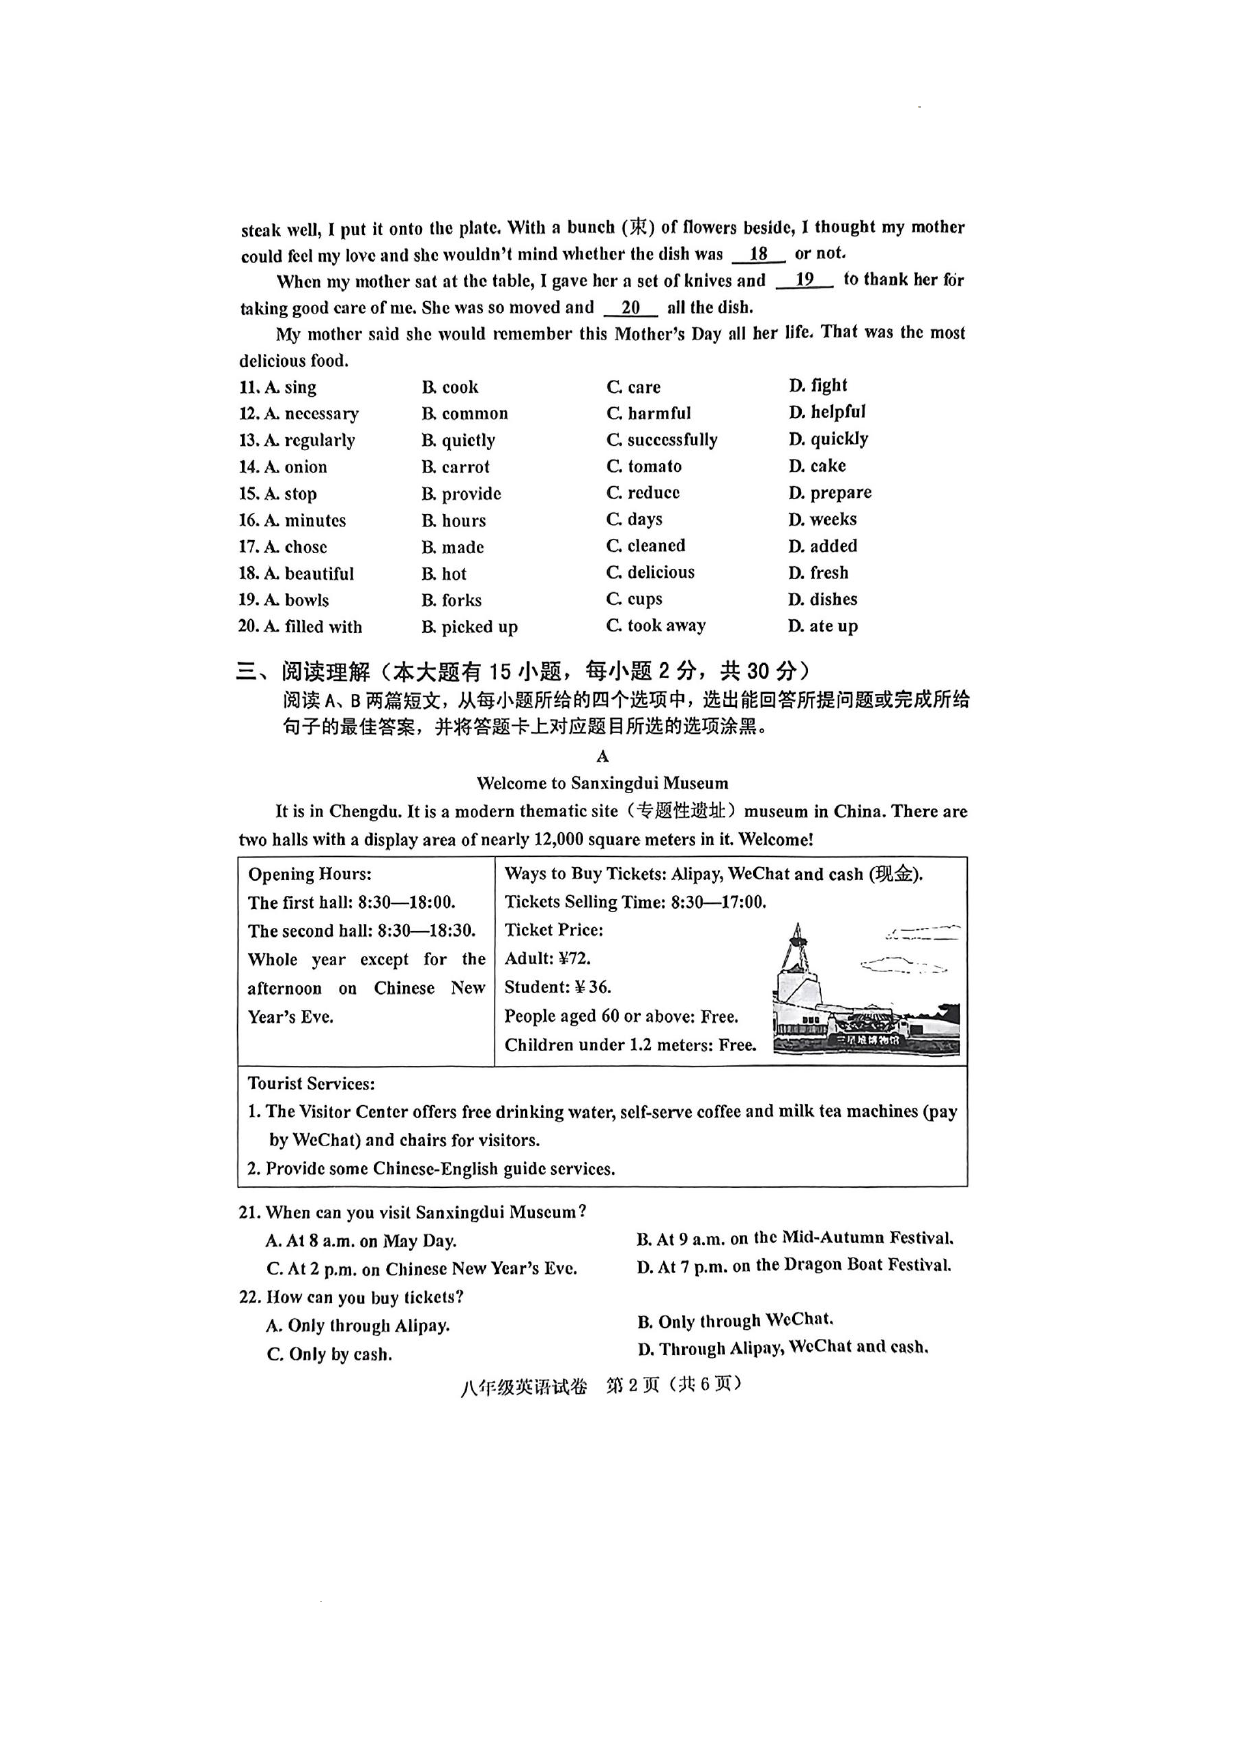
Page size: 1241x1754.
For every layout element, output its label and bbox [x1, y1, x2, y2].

picture [187, 162, 1052, 1425]
